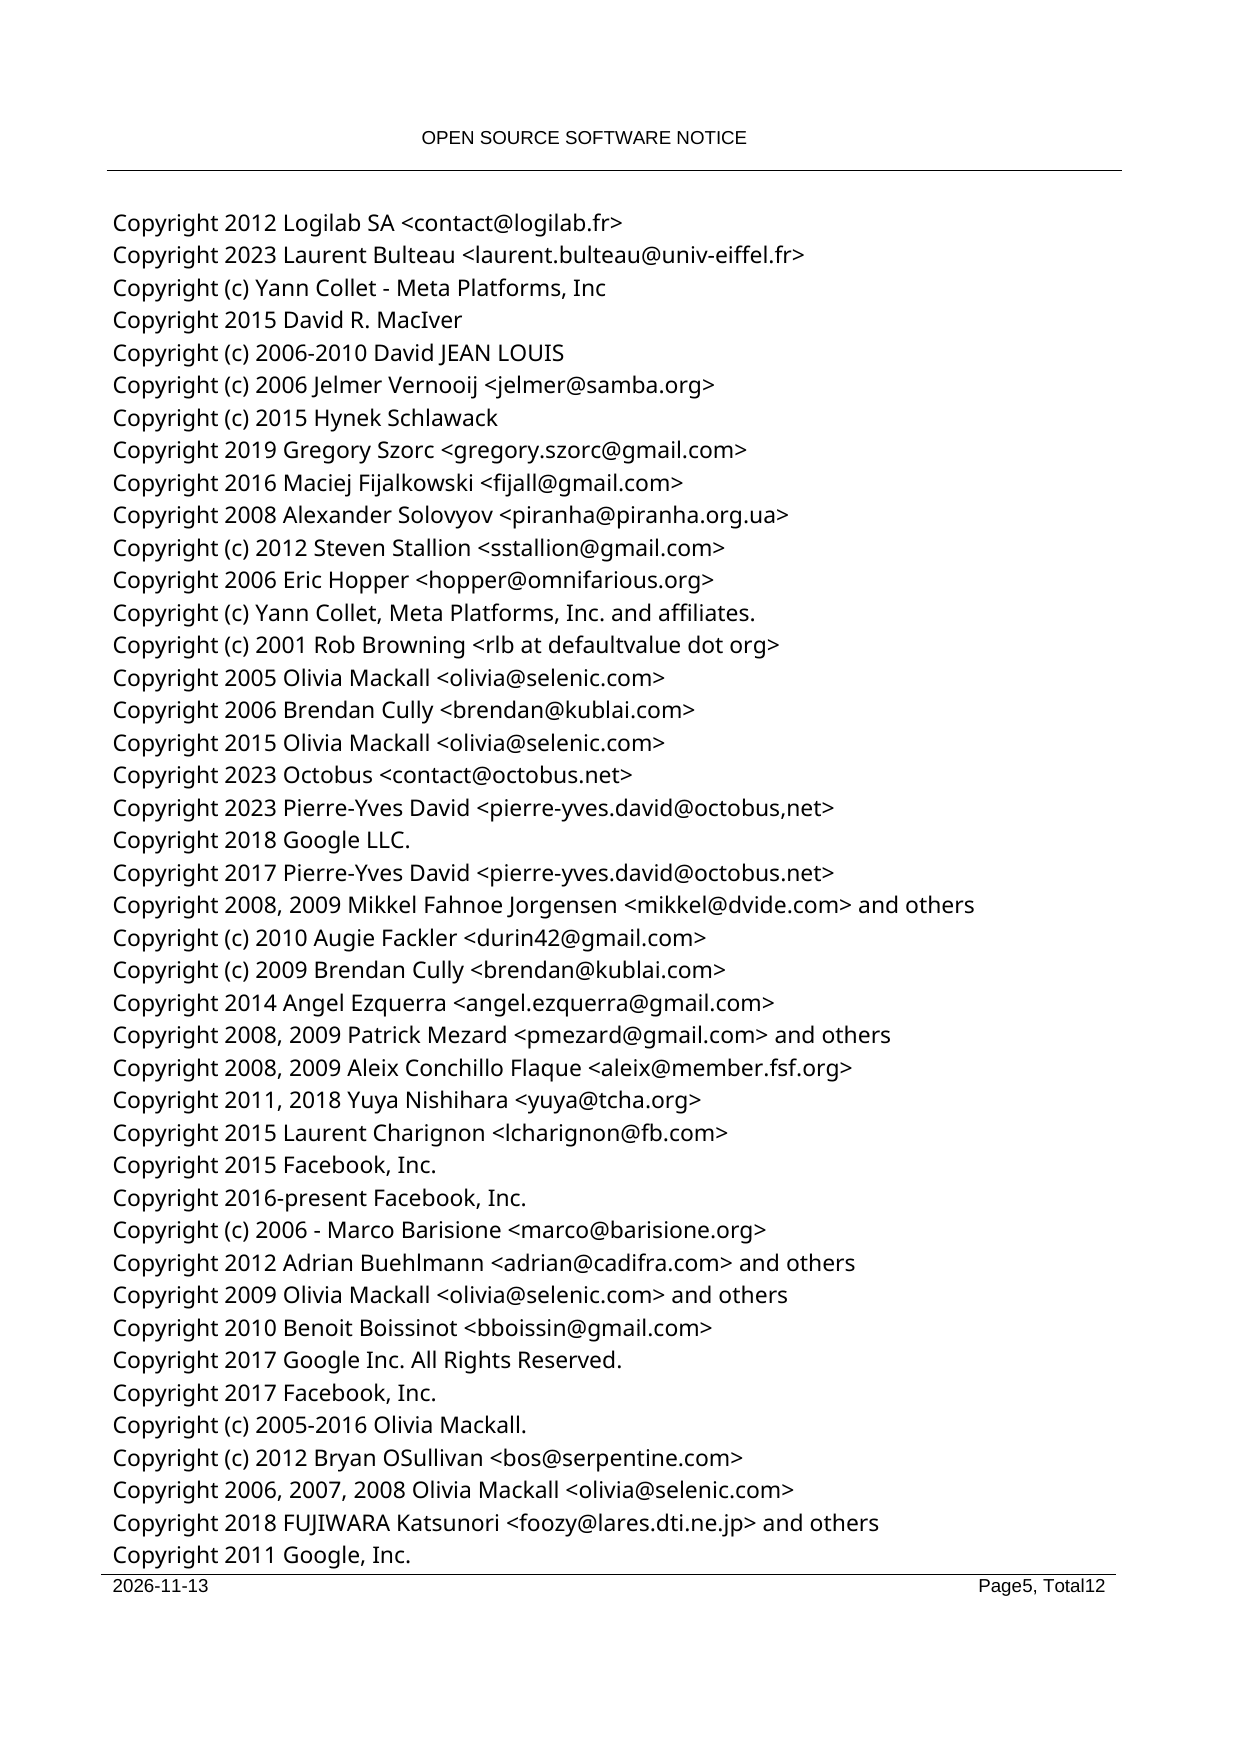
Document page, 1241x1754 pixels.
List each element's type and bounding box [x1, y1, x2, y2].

text [112, 206, 1128, 1571]
